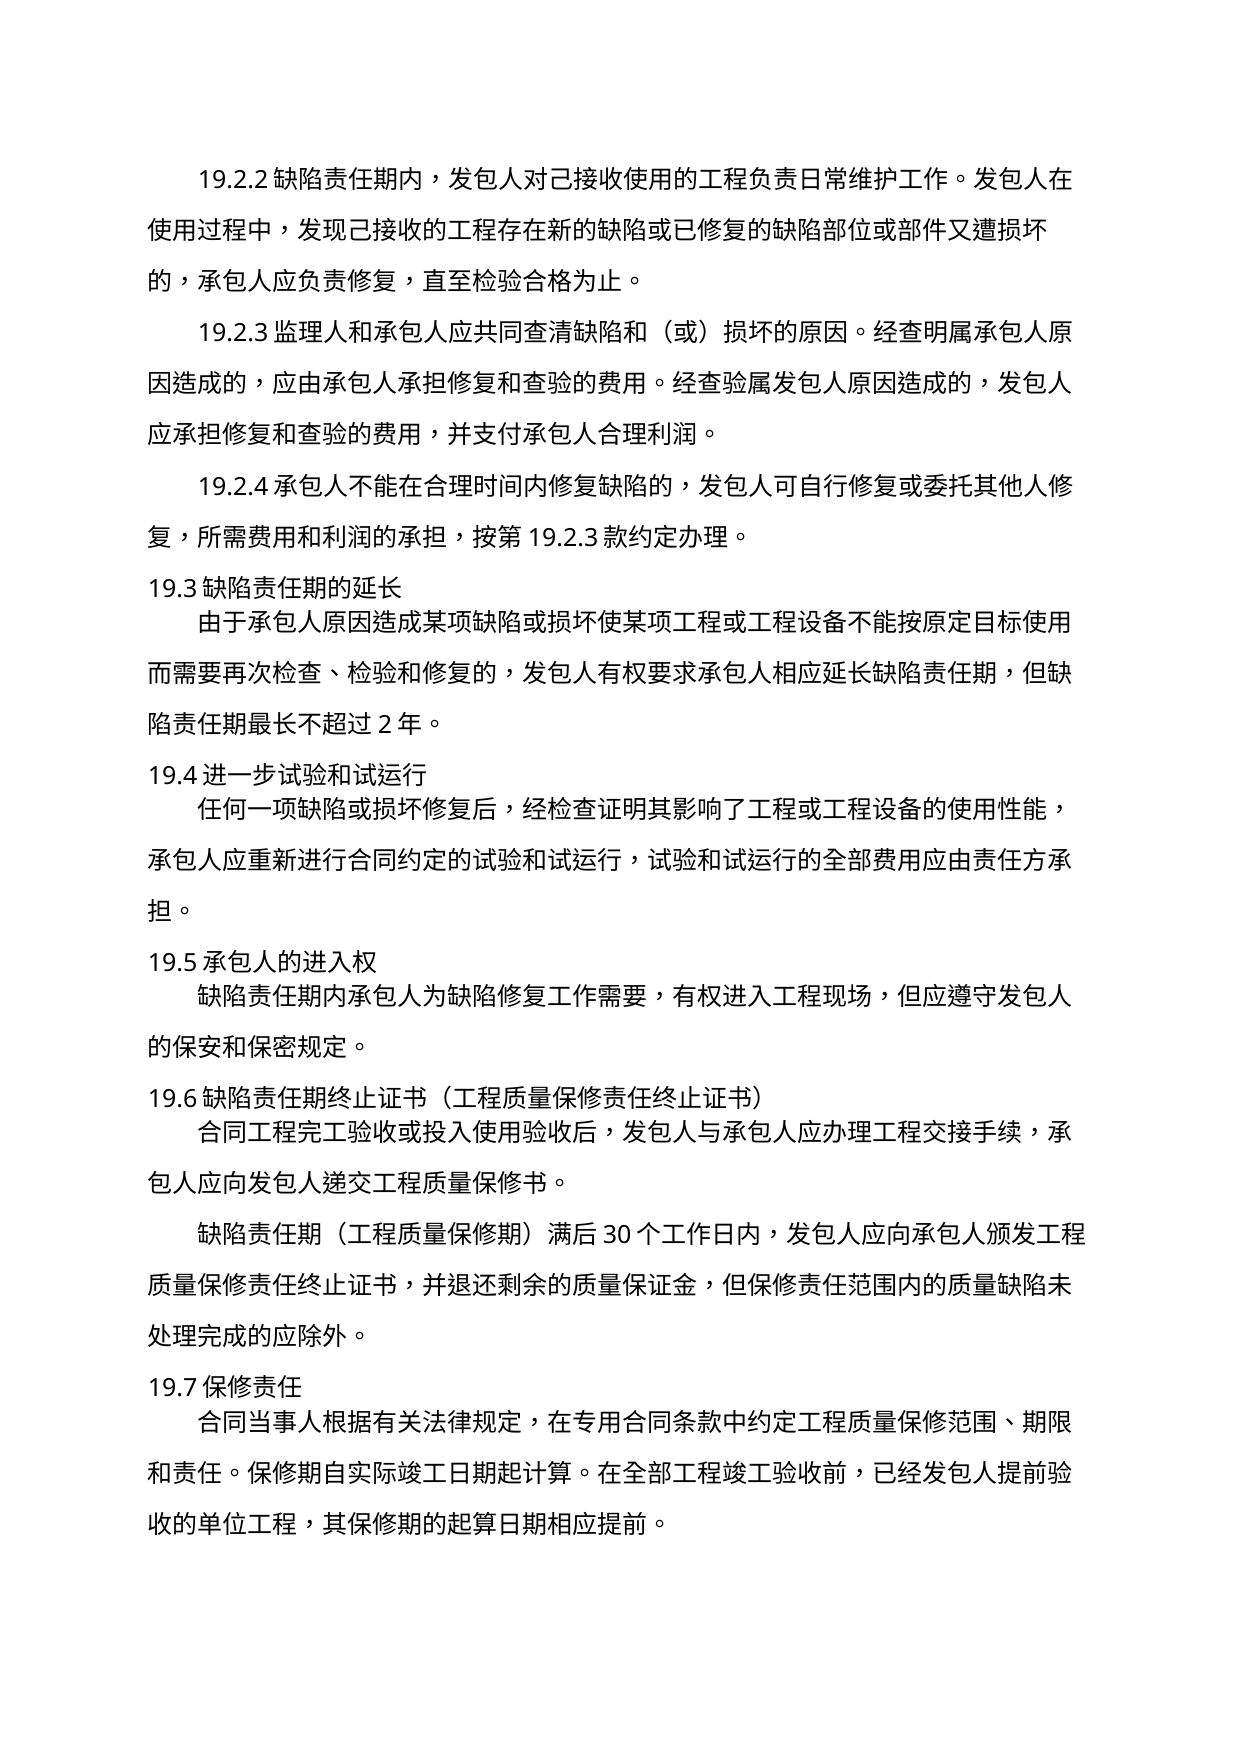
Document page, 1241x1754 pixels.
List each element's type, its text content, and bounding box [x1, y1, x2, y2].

text 合同工程完工验收或投入使用验收后，发包人与承包人应办理工程交接手续，承包人应向发包人递交工程质量保修书。 [148, 1115, 1093, 1200]
text 由于承包人原因造成某项缺陷或损坏使某项工程或工程设备不能按原定目标使用而需要再次检查、检验和修复的，发包人有权要求承包人相应延长缺陷责任期，但缺陷责任期最长不超过2年。 [148, 604, 1093, 741]
text 19.3缺陷责任期的延长 [148, 570, 1093, 604]
text 19.2.4承包人不能在合理时间内修复缺陷的，发包人可自行修复或委托其他人修复，所需费用和利润的承担，按第19.2.3款约定办理。 [148, 468, 1093, 553]
text 缺陷责任期（工程质量保修期）满后30个工作日内，发包人应向承包人颁发工程质量保修责任终止证书，并退还剩余的质量保证金，但保修责任范围内的质量缺陷未处理完成的应除外。 [148, 1217, 1093, 1353]
text 19.4进一步试验和试运行 [148, 757, 1093, 792]
text 19.5承包人的进入权 [148, 945, 1093, 979]
text 任何一项缺陷或损坏修复后，经检查证明其影响了工程或工程设备的使用性能，承包人应重新进行合同约定的试验和试运行，试验和试运行的全部费用应由责任方承担。 [148, 792, 1093, 928]
text 19.6缺陷责任期终止证书（工程质量保修责任终止证书） [148, 1081, 1093, 1115]
text 缺陷责任期内承包人为缺陷修复工作需要，有权进入工程现场，但应遵守发包人的保安和保密规定。 [148, 979, 1093, 1064]
text 合同当事人根据有关法律规定，在专用合同条款中约定工程质量保修范围、期限和责任。保修期自实际竣工日期起计算。在全部工程竣工验收前，已经发包人提前验收的单位工程，其保修期的起算日期相应提前。 [148, 1404, 1093, 1540]
text 19.2.2缺陷责任期内，发包人对己接收使用的工程负责日常维护工作。发包人在使用过程中，发现己接收的工程存在新的缺陷或已修复的缺陷部位或部件又遭损坏的，承包人应负责修复，直至检验合格为止。 [148, 162, 1093, 298]
text 19.7保修责任 [148, 1370, 1093, 1404]
text 19.2.3监理人和承包人应共同查清缺陷和（或）损坏的原因。经查明属承包人原因造成的，应由承包人承担修复和查验的费用。经查验属发包人原因造成的，发包人应承担修复和查验的费用，并支付承包人合理利润。 [148, 315, 1093, 451]
